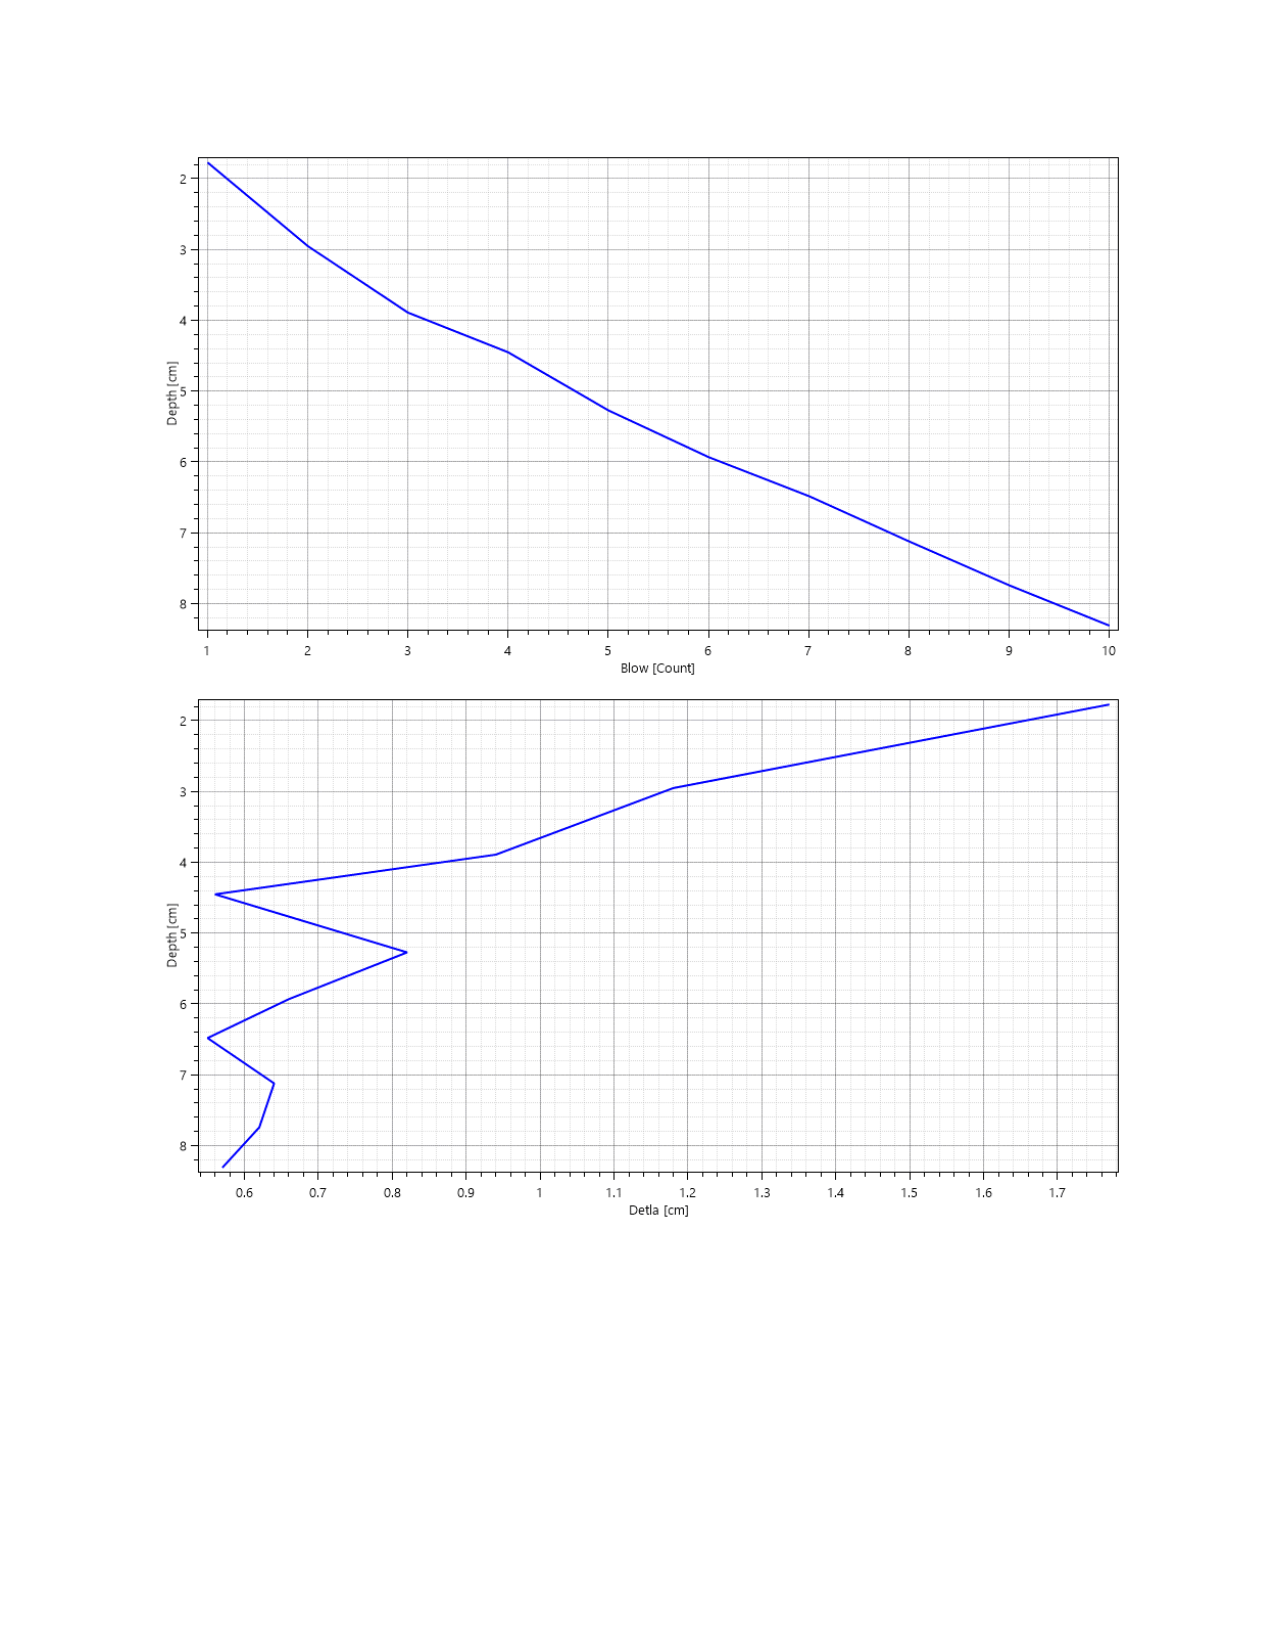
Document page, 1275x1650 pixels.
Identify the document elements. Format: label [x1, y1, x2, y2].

picture [150, 150, 1125, 688]
picture [150, 691, 1125, 1230]
